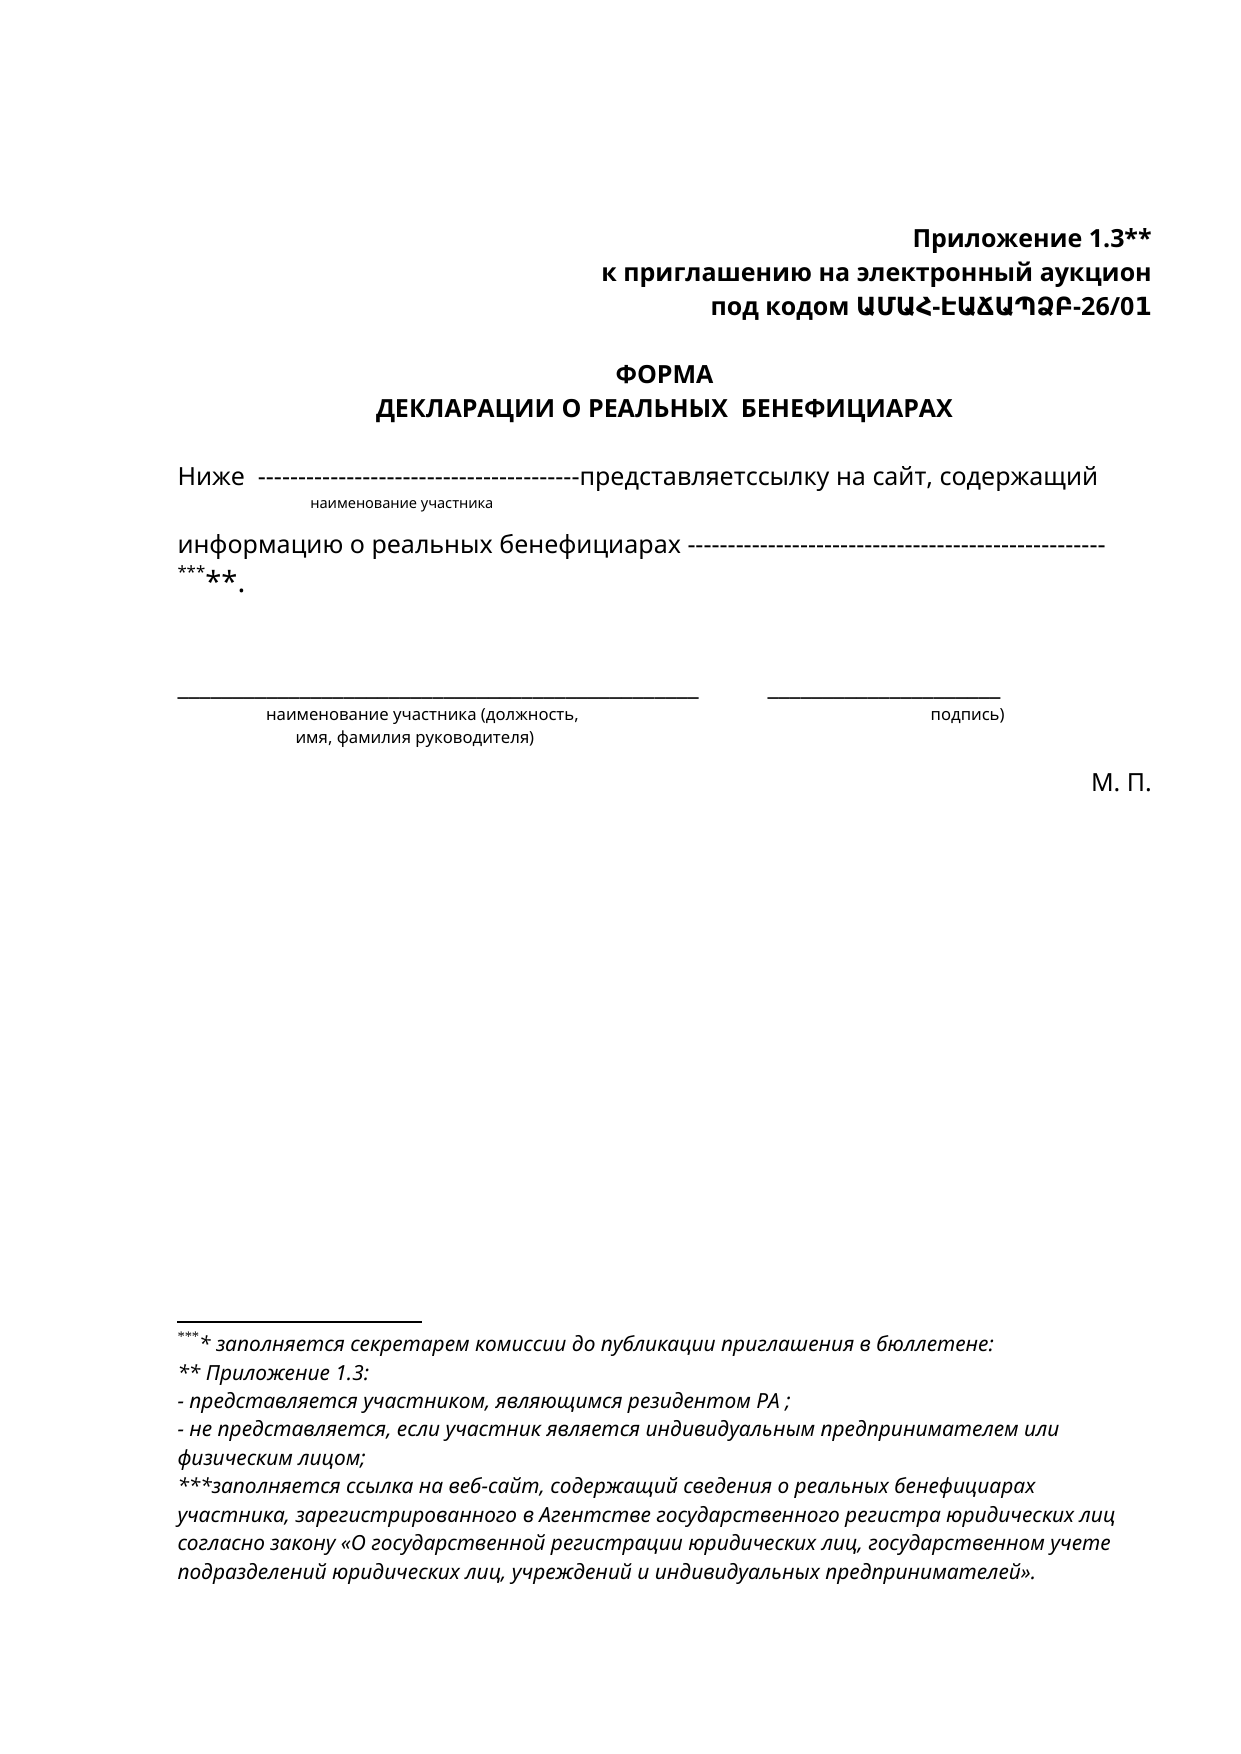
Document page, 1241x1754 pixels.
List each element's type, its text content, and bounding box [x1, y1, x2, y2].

text наименование участника [310, 493, 1152, 527]
text Ниже ----------------------------------------представляетссылку на сайт, содержащий [177, 459, 1152, 493]
text информацию о реальных бенефициарах ---------------------------------------------------- ***. [177, 527, 1152, 601]
text М. П. [177, 765, 1152, 799]
text к приглашению на электронный аукцион [177, 254, 1152, 288]
text имя, фамилия руководителя) [295, 726, 1152, 748]
text _______________________________________________ _____________________ [177, 669, 1152, 703]
text ФОРМА [177, 357, 1152, 391]
text ДЕКЛАРАЦИИ О РЕАЛЬНЫХ БЕНЕФИЦИАРАХ [177, 391, 1152, 425]
text наименование участника (должность, подпись) [266, 703, 1152, 726]
text Приложение 1.3** [177, 220, 1152, 254]
text под кодом ԱՄԱՀ-ԷԱՃԱՊՁԲ-26/01 [177, 288, 1152, 322]
